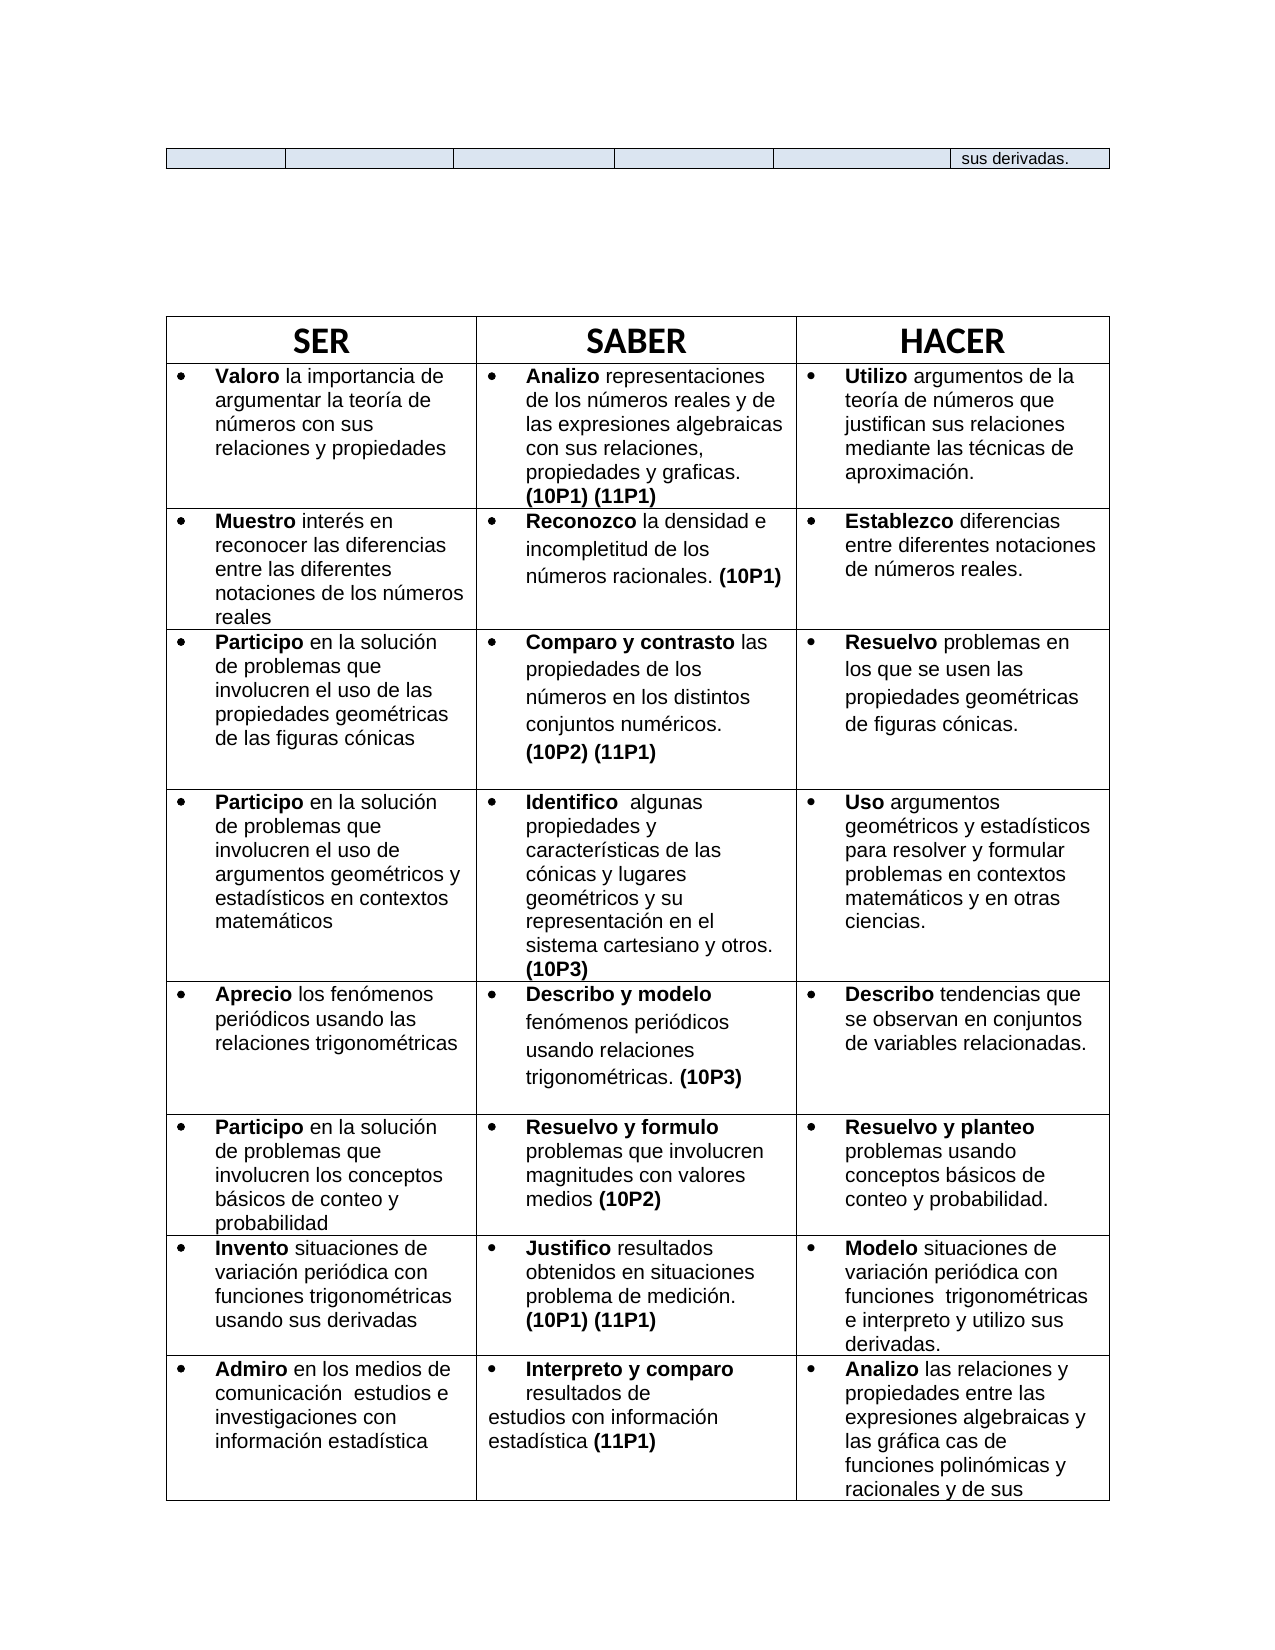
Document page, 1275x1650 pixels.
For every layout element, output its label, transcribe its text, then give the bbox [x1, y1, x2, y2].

table_cell Utilizo argumentos de la teoría de números que justifican sus relaciones mediante las técnicas de aproximación. [797, 364, 1109, 508]
table_header SABER [477, 317, 796, 363]
table_cell Analizo representaciones de los números reales y de las expresiones algebraicas con sus relaciones, propiedades y graficas. (10P1) (11P1) [477, 364, 796, 508]
table_cell Participo en la solución de problemas que involucren el uso de las propiedades geométricas de las figuras cónicas [167, 630, 476, 788]
table_cell Comparo y contrasto las propiedades de los números en los distintos conjuntos numéricos. (10P2) (11P1) [477, 630, 796, 788]
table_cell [797, 1356, 1109, 1500]
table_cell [477, 1356, 796, 1500]
table_header HACER [797, 317, 1109, 363]
table_cell [615, 149, 773, 168]
table_cell Aprecio los fenómenos periódicos usando las relaciones trigonométricas [167, 982, 476, 1113]
table_cell Describo tendencias que se observan en conjuntos de variables relacionadas. [797, 982, 1109, 1113]
table_cell Participo en la solución de problemas que involucren los conceptos básicos de conteo y probabilidad [167, 1115, 476, 1234]
table_cell Valoro la importancia de argumentar la teoría de números con sus relaciones y propiedades [167, 364, 476, 508]
table_cell Resuelvo problemas en los que se usen las propiedades geométricas de figuras cónicas. [797, 630, 1109, 788]
table_cell Modelo situaciones de variación periódica con funciones trigonométricas e interpreto y utilizo sus derivadas. [797, 1236, 1109, 1355]
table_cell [951, 149, 1109, 168]
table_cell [167, 1356, 476, 1500]
table_cell Justifico resultados obtenidos en situaciones problema de medición. (10P1) (11P1) [477, 1236, 796, 1355]
table_cell Resuelvo y formulo problemas que involucren magnitudes con valores medios (10P2) [477, 1115, 796, 1234]
table_cell Establezco diferencias entre diferentes notaciones de números reales. [797, 509, 1109, 629]
table_cell . [774, 149, 950, 168]
table_cell Modelo [167, 149, 285, 168]
table_cell Invento situaciones de variación periódica con funciones trigonométricas usando sus derivadas [167, 1236, 476, 1355]
table_header SER [167, 317, 476, 363]
table_cell Uso argumentos geométricos y estadísticos para resolver y formular problemas en contextos matemáticos y en otras ciencias. [797, 790, 1109, 981]
table_cell Muestro interés en reconocer las diferencias entre las diferentes notaciones de los números reales [167, 509, 476, 629]
table_cell [454, 149, 614, 168]
table_cell [286, 149, 453, 168]
table_cell Resuelvo y planteo problemas usando conceptos básicos de conteo y probabilidad. [797, 1115, 1109, 1234]
table_cell Participo en la solución de problemas que involucren el uso de argumentos geométricos y estadísticos en contextos matemáticos [167, 790, 476, 981]
table_cell Reconozco la densidad e incompletitud de los números racionales. (10P1) [477, 509, 796, 629]
table_cell Describo y modelo fenómenos periódicos usando relaciones trigonométricas. (10P3) [477, 982, 796, 1113]
table_cell Identifico algunas propiedades y características de las cónicas y lugares geométricos y su representación en el sistema cartesiano y otros. (10P3) [477, 790, 796, 981]
